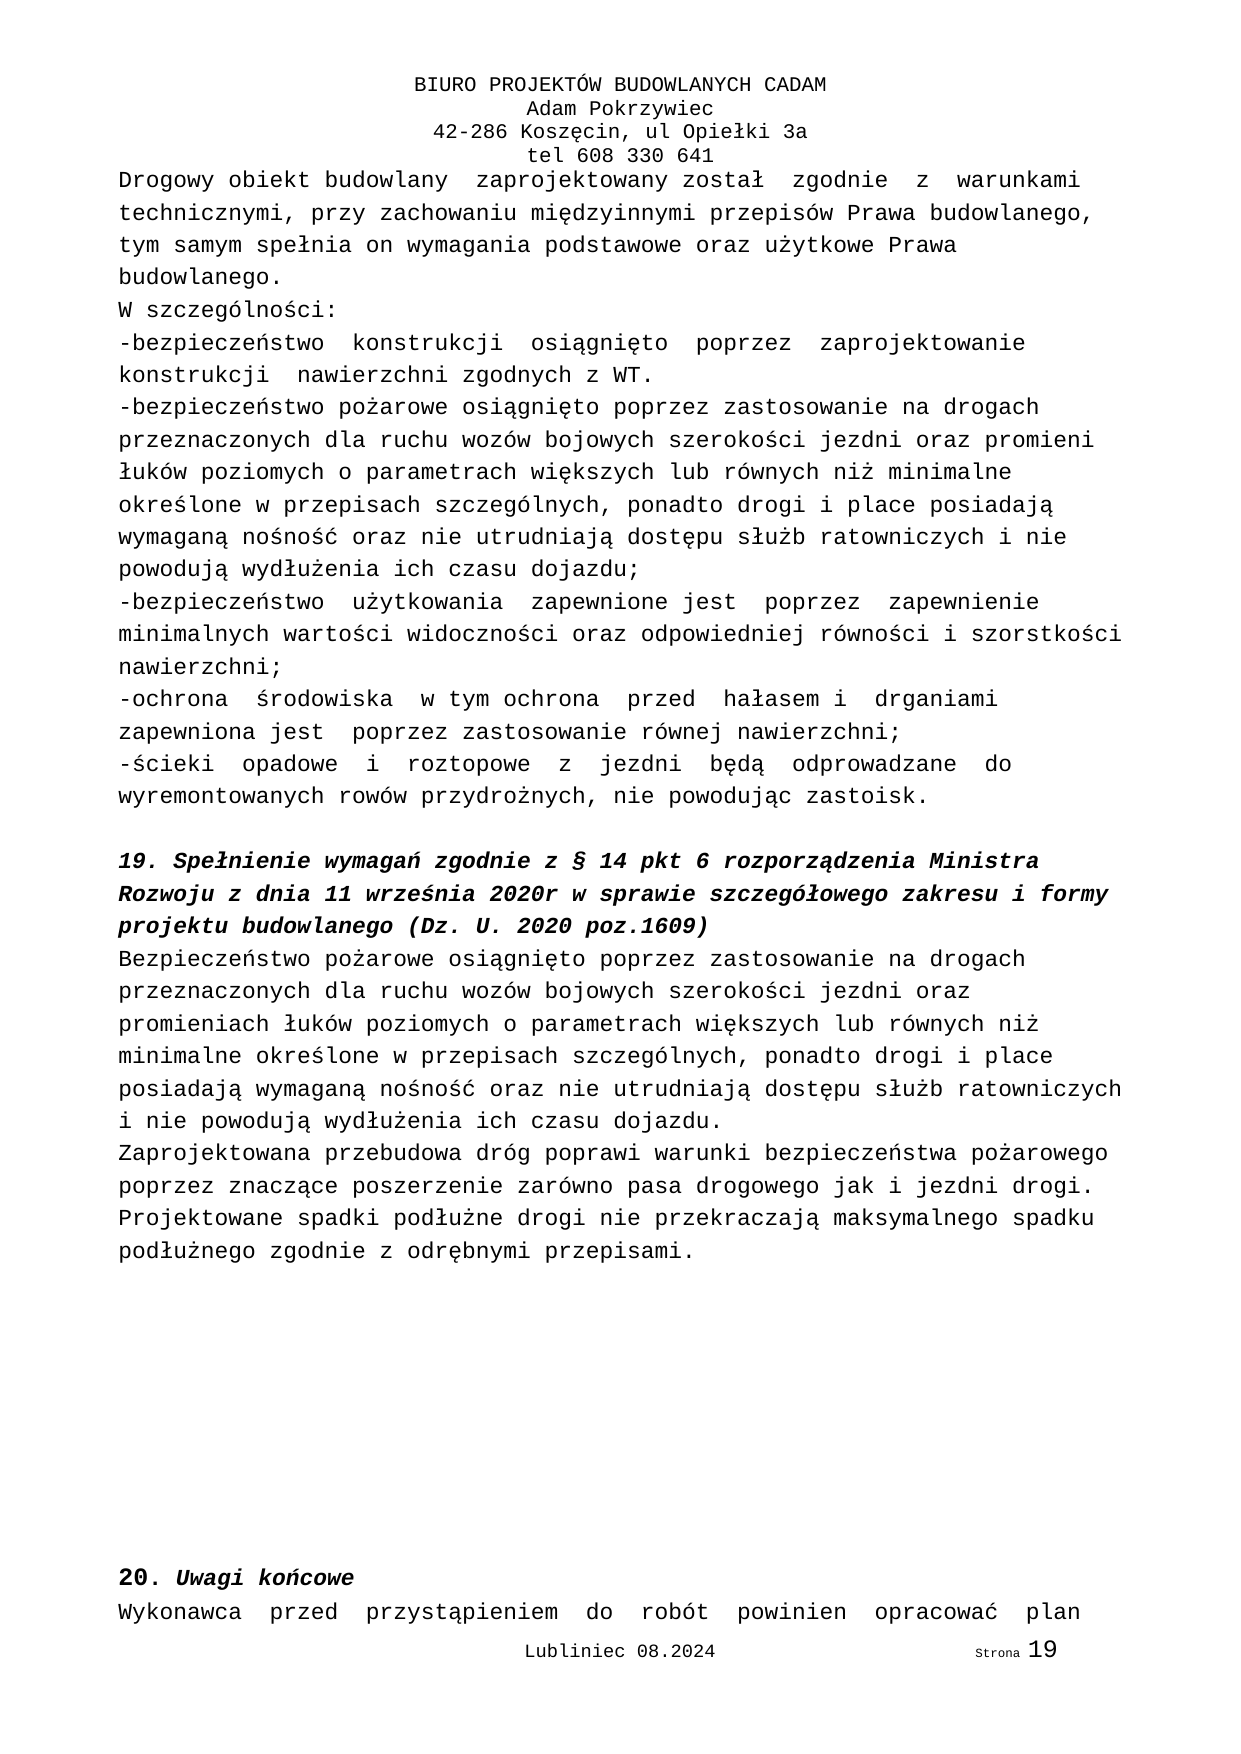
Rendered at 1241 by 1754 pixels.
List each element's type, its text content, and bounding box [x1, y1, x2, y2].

text -ścieki opadowe i roztopowe z jezdni będą odprowadzane do wyremontowanych rowów przydrożnych, nie powodując zastoisk. [118, 752, 1122, 811]
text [118, 1601, 1122, 1626]
text Drogowy obiekt budowlany zaprojektowany został zgodnie z warunkami technicznymi, przy zachowaniu międzyinnymi przepisów Prawa budowlanego, tym samym spełnia on wymagania podstawowe oraz użytkowe Prawa budowlanego. [118, 168, 1122, 292]
text W szczególności: [118, 298, 1122, 324]
text -bezpieczeństwo użytkowania zapewnione jest poprzez zapewnienie minimalnych wartości widoczności oraz odpowiedniej równości i szorstkości nawierzchni; [118, 590, 1122, 681]
text -bezpieczeństwo konstrukcji osiągnięto poprzez zaprojektowanie konstrukcji nawierzchni zgodnych z WT. [118, 331, 1122, 389]
text 19. Spełnienie wymagań zgodnie z § 14 pkt 6 rozporządzenia Ministra Rozwoju z dnia 11 września 2020r w sprawie szczegółowego zakresu i formy projektu budowlanego (Dz. U. 2020 poz.1609) [118, 850, 1122, 941]
text -ochrona środowiska w tym ochrona przed hałasem i drganiami zapewniona jest poprzez zastosowanie równej nawierzchni; [118, 688, 1122, 746]
text Zaprojektowana przebudowa dróg poprawi warunki bezpieczeństwa pożarowego poprzez znaczące poszerzenie zarówno pasa drogowego jak i jezdni drogi. Projektowane spadki podłużne drogi nie przekraczają maksymalnego spadku podłużnego zgodnie z odrębnymi przepisami. [118, 1142, 1122, 1265]
text Bezpieczeństwo pożarowe osiągnięto poprzez zastosowanie na drogach przeznaczonych dla ruchu wozów bojowych szerokości jezdni oraz promieniach łuków poziomych o parametrach większych lub równych niż minimalne określone w przepisach szczególnych, ponadto drogi i place posiadają wymaganą nośność oraz nie utrudniają dostępu służb ratowniczych i nie powodują wydłużenia ich czasu dojazdu. [118, 947, 1122, 1135]
text -bezpieczeństwo pożarowe osiągnięto poprzez zastosowanie na drogach przeznaczonych dla ruchu wozów bojowych szerokości jezdni oraz promieni łuków poziomych o parametrach większych lub równych niż minimalne określone w przepisach szczególnych, ponadto drogi i place posiadają wymaganą nośność oraz nie utrudniają dostępu służb ratowniczych i nie powodują wydłużenia ich czasu dojazdu; [118, 396, 1122, 584]
text 20. Uwagi końcowe [118, 1565, 1122, 1593]
